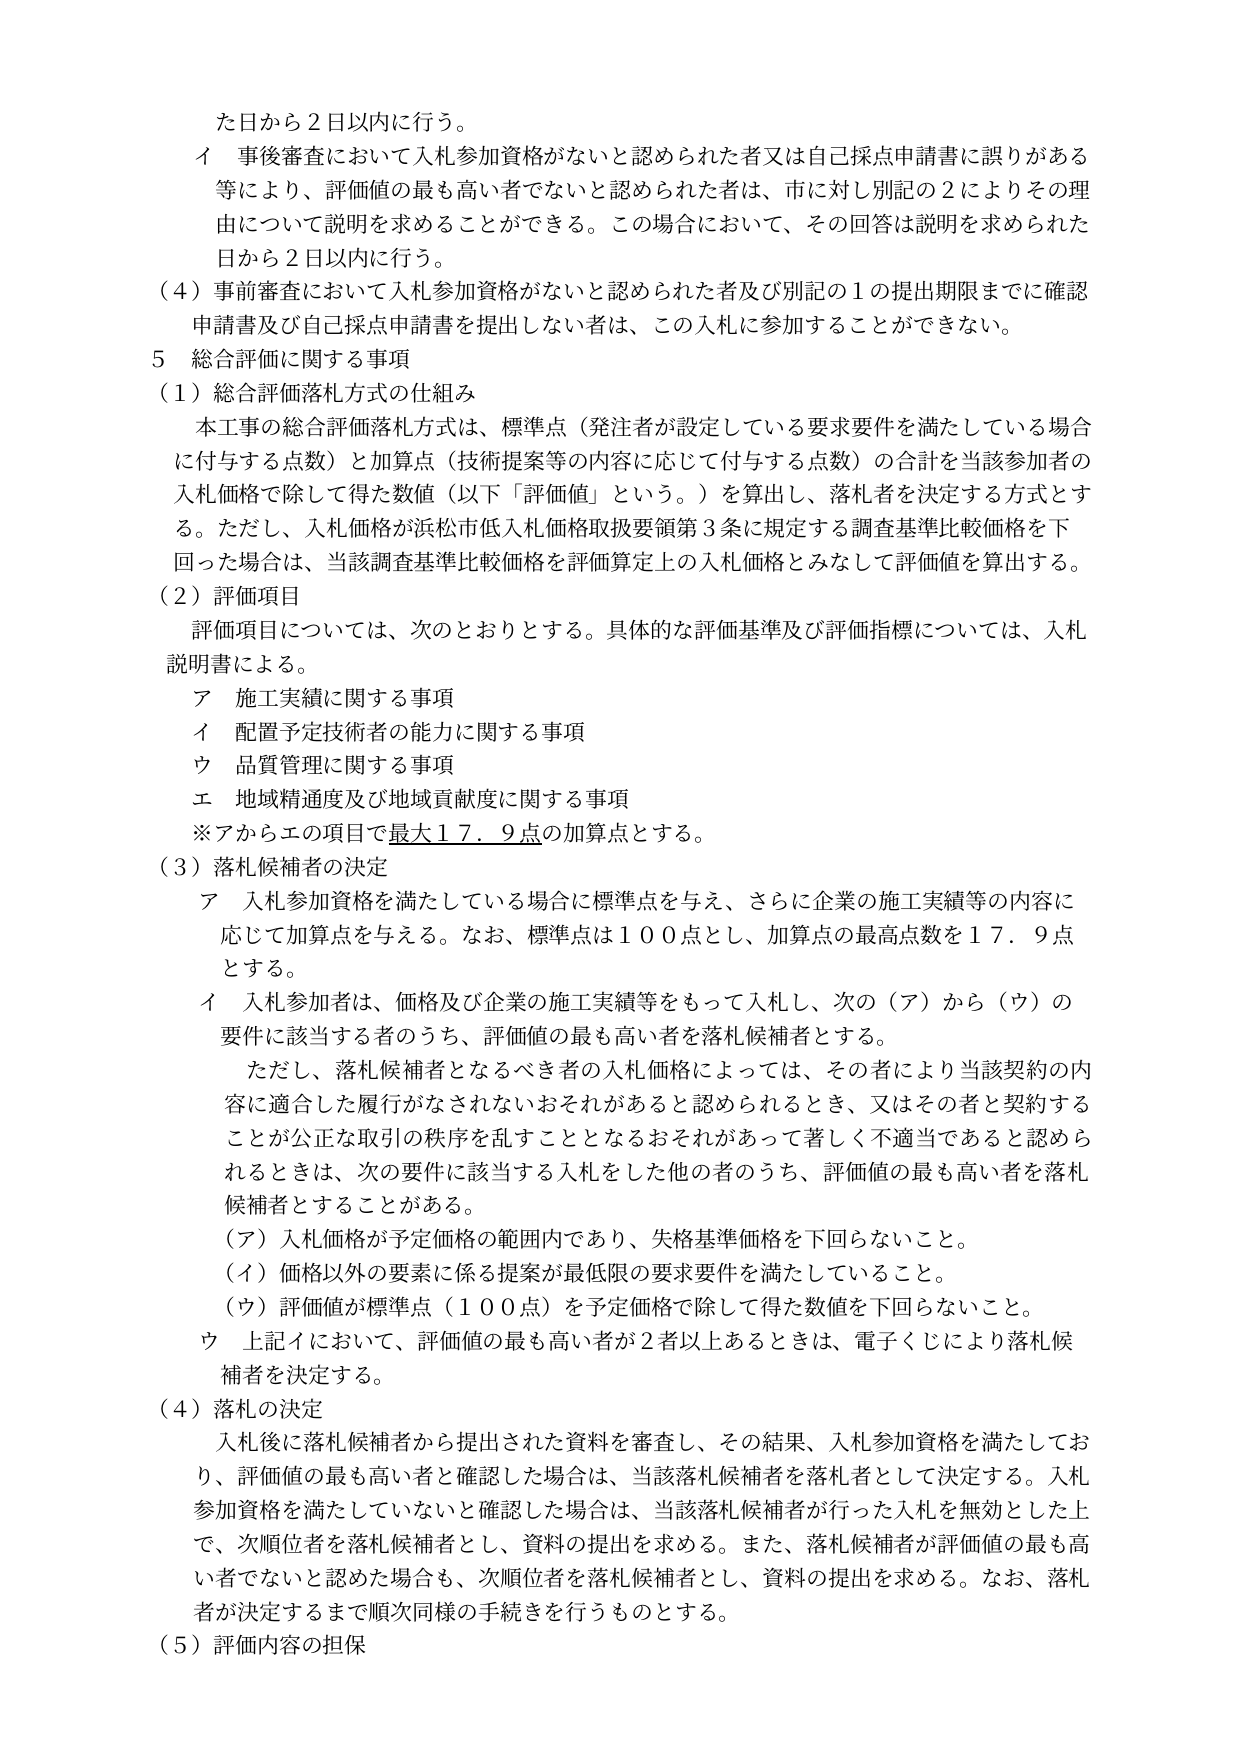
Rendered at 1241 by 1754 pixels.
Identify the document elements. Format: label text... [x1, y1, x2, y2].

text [194, 104, 1092, 138]
text イ 入札参加者は、価格及び企業の施工実績等をもって入札し、次の（ア）から（ウ）の要件に該当する者のうち、評価値の最も高い者を落札候補者とする。 [198, 984, 1092, 1052]
text イ 事後審査において入札参加資格がないと認められた者又は自己採点申請書に誤りがある等により、評価値の最も高い者でないと認められた者は、市に対し別記の２によりその理由について説明を求めることができる。この場合において、その回答は説明を求められた日から２日以内に行う。 [194, 138, 1092, 273]
text （４）事前審査において入札参加資格がないと認められた者及び別記の１の提出期限までに確認申請書及び自己採点申請書を提出しない者は、この入札に参加することができない。 [148, 273, 1092, 341]
text エ 地域精通度及び地域貢献度に関する事項 [148, 781, 1092, 815]
text ア 施工実績に関する事項 [148, 680, 1092, 713]
text （２）評価項目 [148, 578, 1092, 612]
text ただし、落札候補者となるべき者の入札価格によっては、その者により当該契約の内容に適合した履行がなされないおそれがあると認められるとき、又はその者と契約することが公正な取引の秩序を乱すこととなるおそれがあって著しく不適当であると認められるときは、次の要件に該当する入札をした他の者のうち、評価値の最も高い者を落札候補者とすることがある。 [224, 1052, 1092, 1221]
text （ア）入札価格が予定価格の範囲内であり、失格基準価格を下回らないこと。 [148, 1221, 1092, 1255]
text （イ）価格以外の要素に係る提案が最低限の要求要件を満たしていること。 [148, 1255, 1092, 1289]
text （１）総合評価落札方式の仕組み [148, 375, 1092, 409]
text 評価項目については、次のとおりとする。具体的な評価基準及び評価指標については、入札説明書による。 [148, 612, 1092, 680]
text 本工事の総合評価落札方式は、標準点（発注者が設定している要求要件を満たしている場合に付与する点数）と加算点（技術提案等の内容に応じて付与する点数）の合計を当該参加者の入札価格で除して得た数値（以下「評価値」という。）を算出し、落札者を決定する方式とする。ただし、入札価格が浜松市低入札価格取扱要領第３条に規定する調査基準比較価格を下回った場合は、当該調査基準比較価格を評価算定上の入札価格とみなして評価値を算出する。 [173, 409, 1092, 578]
text （３）落札候補者の決定 [148, 849, 1092, 883]
text （５）評価内容の担保 [148, 1628, 1092, 1661]
text ５ 総合評価に関する事項 [148, 341, 1092, 375]
text （ウ）評価値が標準点（１００点）を予定価格で除して得た数値を下回らないこと。 [148, 1289, 1092, 1323]
text イ 配置予定技術者の能力に関する事項 [148, 713, 1092, 747]
text ウ 上記イにおいて、評価値の最も高い者が２者以上あるときは、電子くじにより落札候補者を決定する。 [199, 1323, 1092, 1391]
text ※アからエの項目で最大１７．９点の加算点とする。 [148, 815, 1092, 849]
text ア 入札参加資格を満たしている場合に標準点を与え、さらに企業の施工実績等の内容に応じて加算点を与える。なお、標準点は１００点とし、加算点の最高点数を１７．９点とする。 [199, 883, 1092, 984]
text ウ 品質管理に関する事項 [148, 747, 1092, 781]
text 入札後に落札候補者から提出された資料を審査し、その結果、入札参加資格を満たしており、評価値の最も高い者と確認した場合は、当該落札候補者を落札者として決定する。入札参加資格を満たしていないと確認した場合は、当該落札候補者が行った入札を無効とした上で、次順位者を落札候補者とし、資料の提出を求める。また、落札候補者が評価値の最も高い者でないと認めた場合も、次順位者を落札候補者とし、資料の提出を求める。なお、落札者が決定するまで順次同様の手続きを行うものとする。 [194, 1424, 1092, 1628]
text （４）落札の決定 [148, 1391, 1092, 1424]
